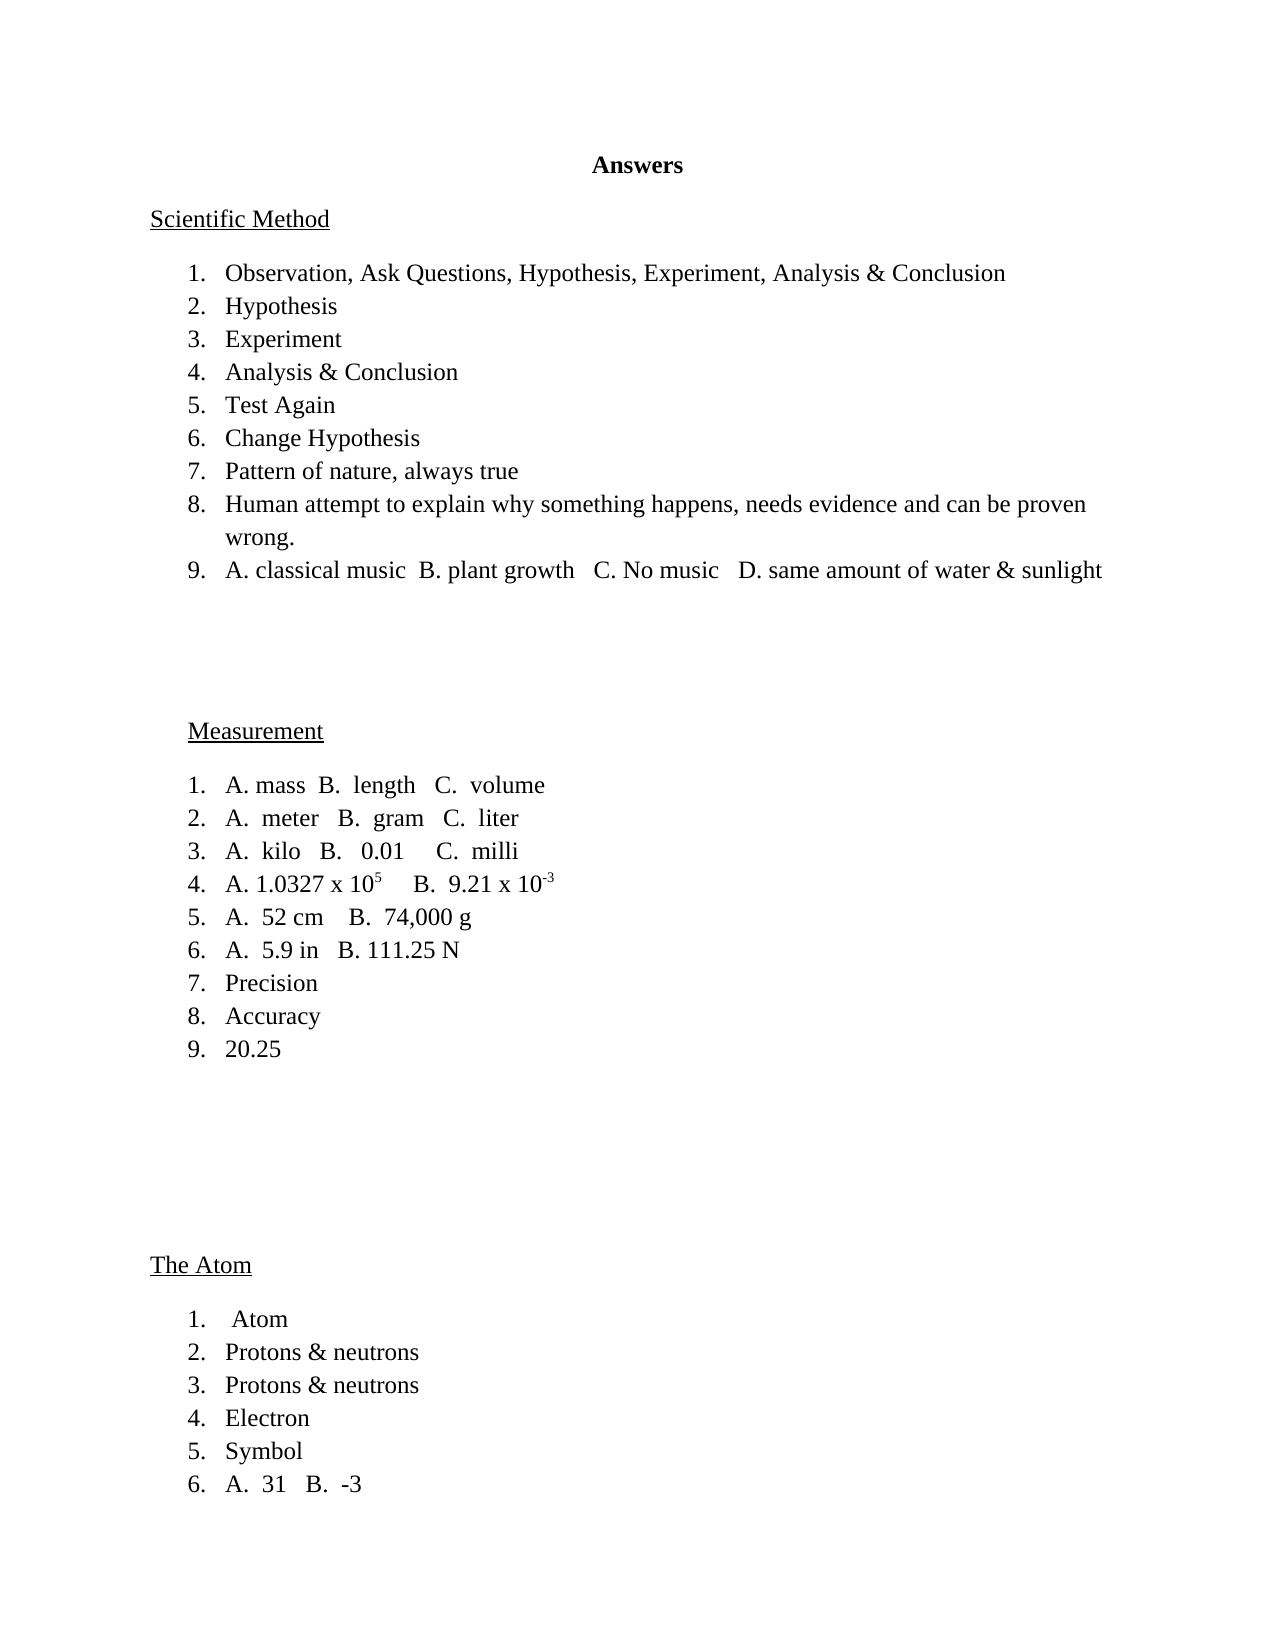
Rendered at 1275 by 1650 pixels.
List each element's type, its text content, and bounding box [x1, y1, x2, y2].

list Protons & neutrons [187, 1337, 1125, 1366]
list Observation, Ask Questions, Hypothesis, Experiment, Analysis & Conclusion [187, 258, 1125, 286]
list Test Again [187, 390, 1125, 418]
list A. mass B. length C. volume [187, 770, 1125, 799]
list A. 1.0327 x 105 B. 9.21 x 10-3 [187, 869, 1125, 898]
list Accuracy [187, 1001, 1125, 1030]
text Scientific Method [150, 204, 1125, 233]
list A. meter B. gram C. liter [187, 803, 1125, 832]
list 20.25 [187, 1034, 1125, 1063]
text Measurement [187, 716, 1125, 745]
list Pattern of nature, always true [187, 456, 1125, 484]
list Precision [187, 968, 1125, 997]
list Atom [187, 1304, 1125, 1332]
list Change Hypothesis [187, 423, 1125, 452]
list Protons & neutrons [187, 1370, 1125, 1398]
list Analysis & Conclusion [187, 357, 1125, 386]
text Answers [150, 150, 1125, 179]
list Electron [187, 1403, 1125, 1432]
list A. kilo B. 0.01 C. milli [187, 836, 1125, 865]
list Human attempt to explain why something happens, needs evidence and can be proven wrong. [187, 489, 1125, 551]
list Symbol [187, 1436, 1125, 1464]
list A. classical music B. plant growth C. No music D. same amount of water & sunlight [187, 555, 1125, 584]
list Hypothesis [187, 291, 1125, 319]
list Experiment [187, 324, 1125, 352]
text The Atom [150, 1250, 1125, 1279]
list A. 52 cm B. 74,000 g [187, 902, 1125, 931]
list A. 5.9 in B. 111.25 N [187, 935, 1125, 964]
list A. 31 B. -3 [187, 1469, 1125, 1498]
